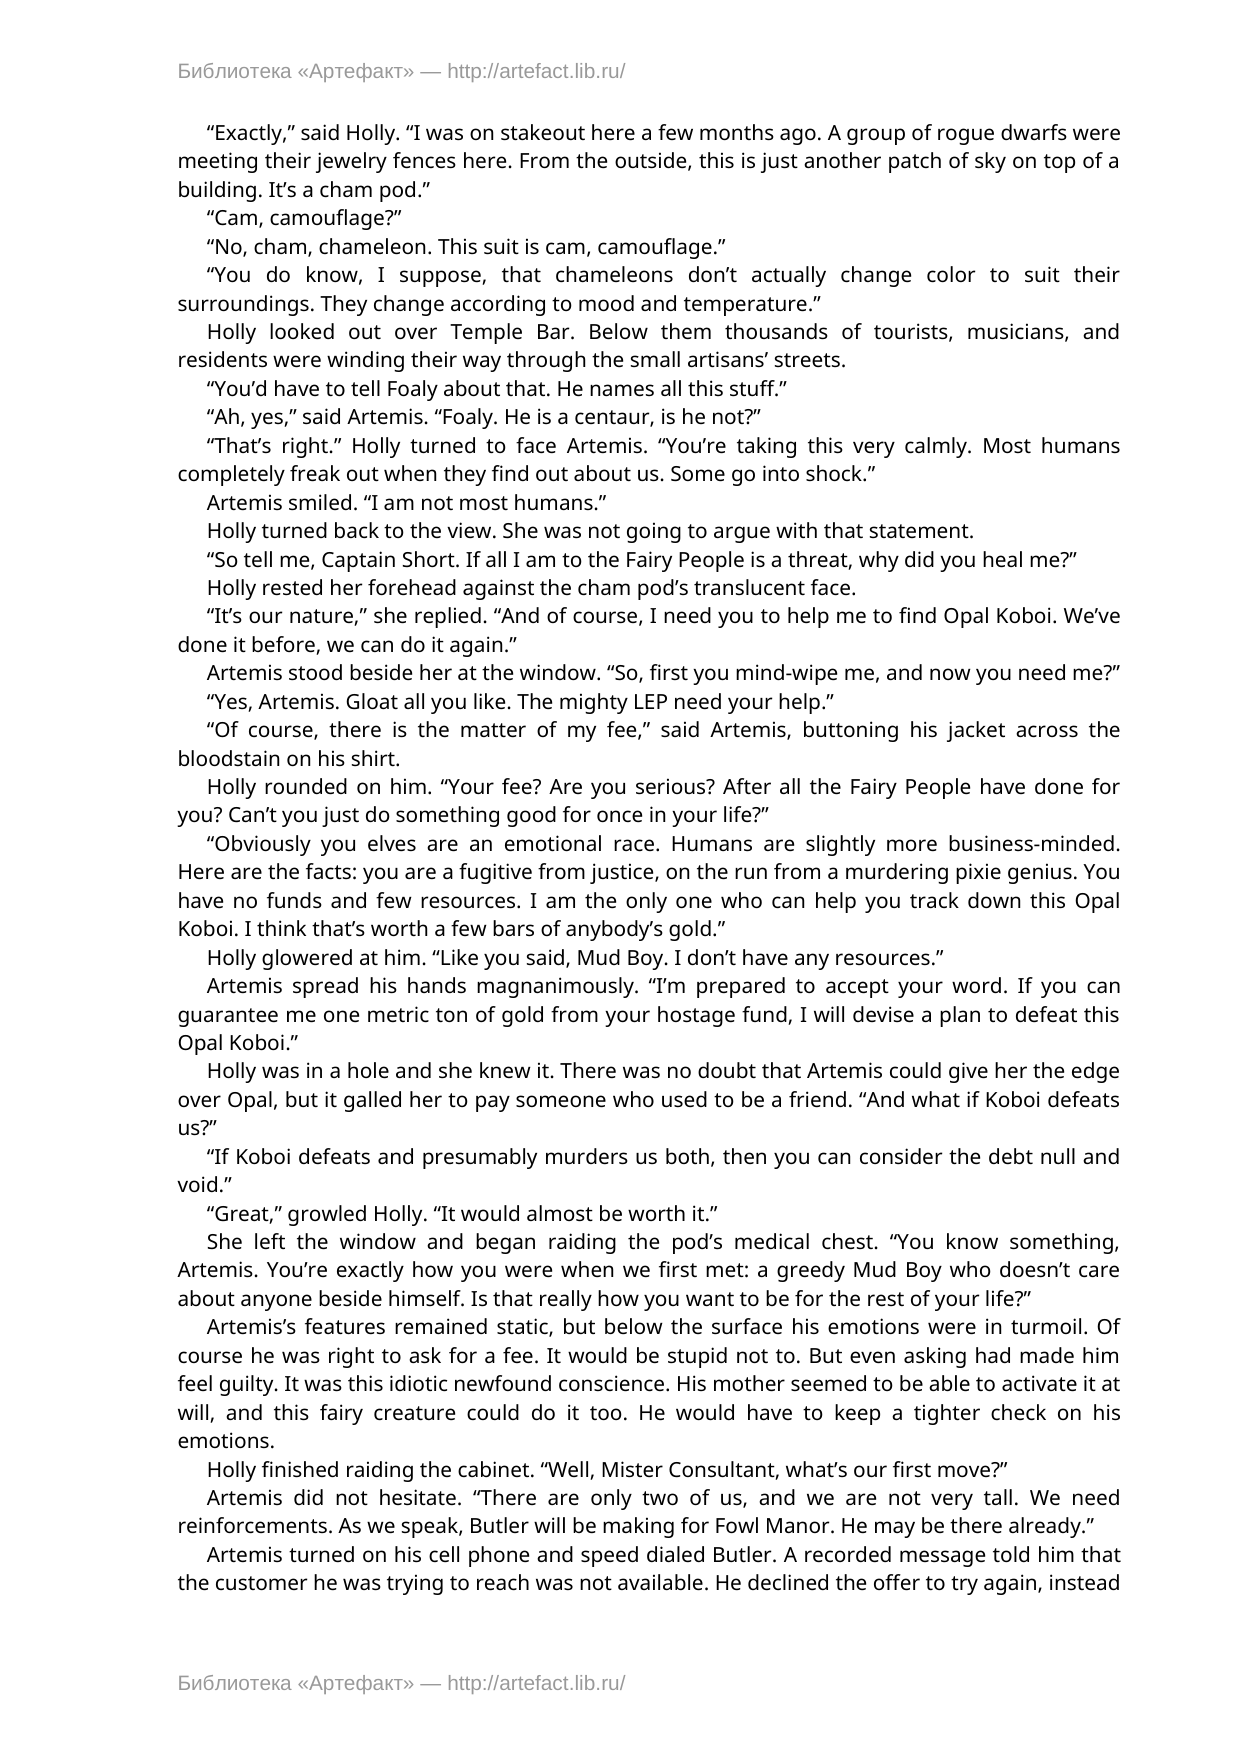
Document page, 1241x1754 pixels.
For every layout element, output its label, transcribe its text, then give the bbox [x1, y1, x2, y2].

text Holly turned back to the view. She was not going to argue with that statement. [177, 516, 1122, 545]
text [177, 1540, 1122, 1597]
text Holly glowered at him. “Like you said, Mud Boy. I don’t have any resources.” [177, 943, 1122, 971]
text “Of course, there is the matter of my fee,” said Artemis, buttoning his jacket across the bloodstain on his shirt. [177, 715, 1122, 772]
text Holly looked out over Temple Bar. Below them thousands of tourists, musicians, and residents were winding their way through the small artisans’ streets. [177, 317, 1122, 374]
text Artemis smiled. “I am not most humans.” [177, 488, 1122, 516]
text “That’s right.” Holly turned to face Artemis. “You’re taking this very calmly. Most humans completely freak out when they find out about us. Some go into shock.” [177, 431, 1122, 488]
text “Ah, yes,” said Artemis. “Foaly. He is a centaur, is he not?” [177, 402, 1122, 431]
text Artemis did not hesitate. “There are only two of us, and we are not very tall. We need reinforcements. As we speak, Butler will be making for Fowl Manor. He may be there already.” [177, 1483, 1122, 1540]
text Holly rested her forehead against the cham pod’s translucent face. [177, 573, 1122, 602]
text “Obviously you elves are an emotional race. Humans are slightly more business-minded. Here are the facts: you are a fugitive from justice, on the run from a murdering pixie genius. You have no funds and few resources. I am the only one who can help you track down this Opal Koboi. I think that’s worth a few bars of anybody’s gold.” [177, 829, 1122, 943]
text Artemis spread his hands magnanimously. “I’m prepared to accept your word. If you can guarantee me one metric ton of gold from your hostage fund, I will devise a plan to defeat this Opal Koboi.” [177, 971, 1122, 1057]
text “Exactly,” said Holly. “I was on stakeout here a few months ago. A group of rogue dwarfs were meeting their jewelry fences here. From the outside, this is just another patch of sky on top of a building. It’s a cham pod.” [177, 118, 1122, 203]
text “If Koboi defeats and presumably murders us both, then you can consider the debt null and void.” [177, 1142, 1122, 1199]
text Artemis stood beside her at the window. “So, first you mind-wipe me, and now you need me?” [177, 658, 1122, 687]
text “No, cham, chameleon. This suit is cam, camouflage.” [177, 232, 1122, 260]
text Holly was in a hole and she knew it. There was no doubt that Artemis could give her the edge over Opal, but it galled her to pay someone who used to be a friend. “And what if Koboi defeats us?” [177, 1057, 1122, 1142]
text Artemis’s features remained static, but below the surface his emotions were in turmoil. Of course he was right to ask for a fee. It would be stupid not to. But even asking had made him feel guilty. It was this idiotic newfound conscience. His mother seemed to be able to activate it at will, and this fairy creature could do it too. He would have to keep a tighter check on his emotions. [177, 1312, 1122, 1455]
text “Cam, camouflage?” [177, 203, 1122, 232]
text “Great,” growled Holly. “It would almost be worth it.” [177, 1199, 1122, 1227]
text “It’s our nature,” she replied. “And of course, I need you to help me to find Opal Koboi. We’ve done it before, we can do it again.” [177, 602, 1122, 658]
text “Yes, Artemis. Gloat all you like. The mighty LEP need your help.” [177, 687, 1122, 715]
text “So tell me, Captain Short. If all I am to the Fairy People is a threat, why did you heal me?” [177, 545, 1122, 573]
text Holly rounded on him. “Your fee? Are you serious? After all the Fairy People have done for you? Can’t you just do something good for once in your life?” [177, 772, 1122, 829]
text “You’d have to tell Foaly about that. He names all this stuff.” [177, 374, 1122, 402]
text Holly finished raiding the cabinet. “Well, Mister Consultant, what’s our first move?” [177, 1455, 1122, 1483]
text “You do know, I suppose, that chameleons don’t actually change color to suit their surroundings. They change according to mood and temperature.” [177, 260, 1122, 317]
text She left the window and began raiding the pod’s medical chest. “You know something, Artemis. You’re exactly how you were when we first met: a greedy Mud Boy who doesn’t care about anyone beside himself. Is that really how you want to be for the rest of your life?” [177, 1227, 1122, 1312]
